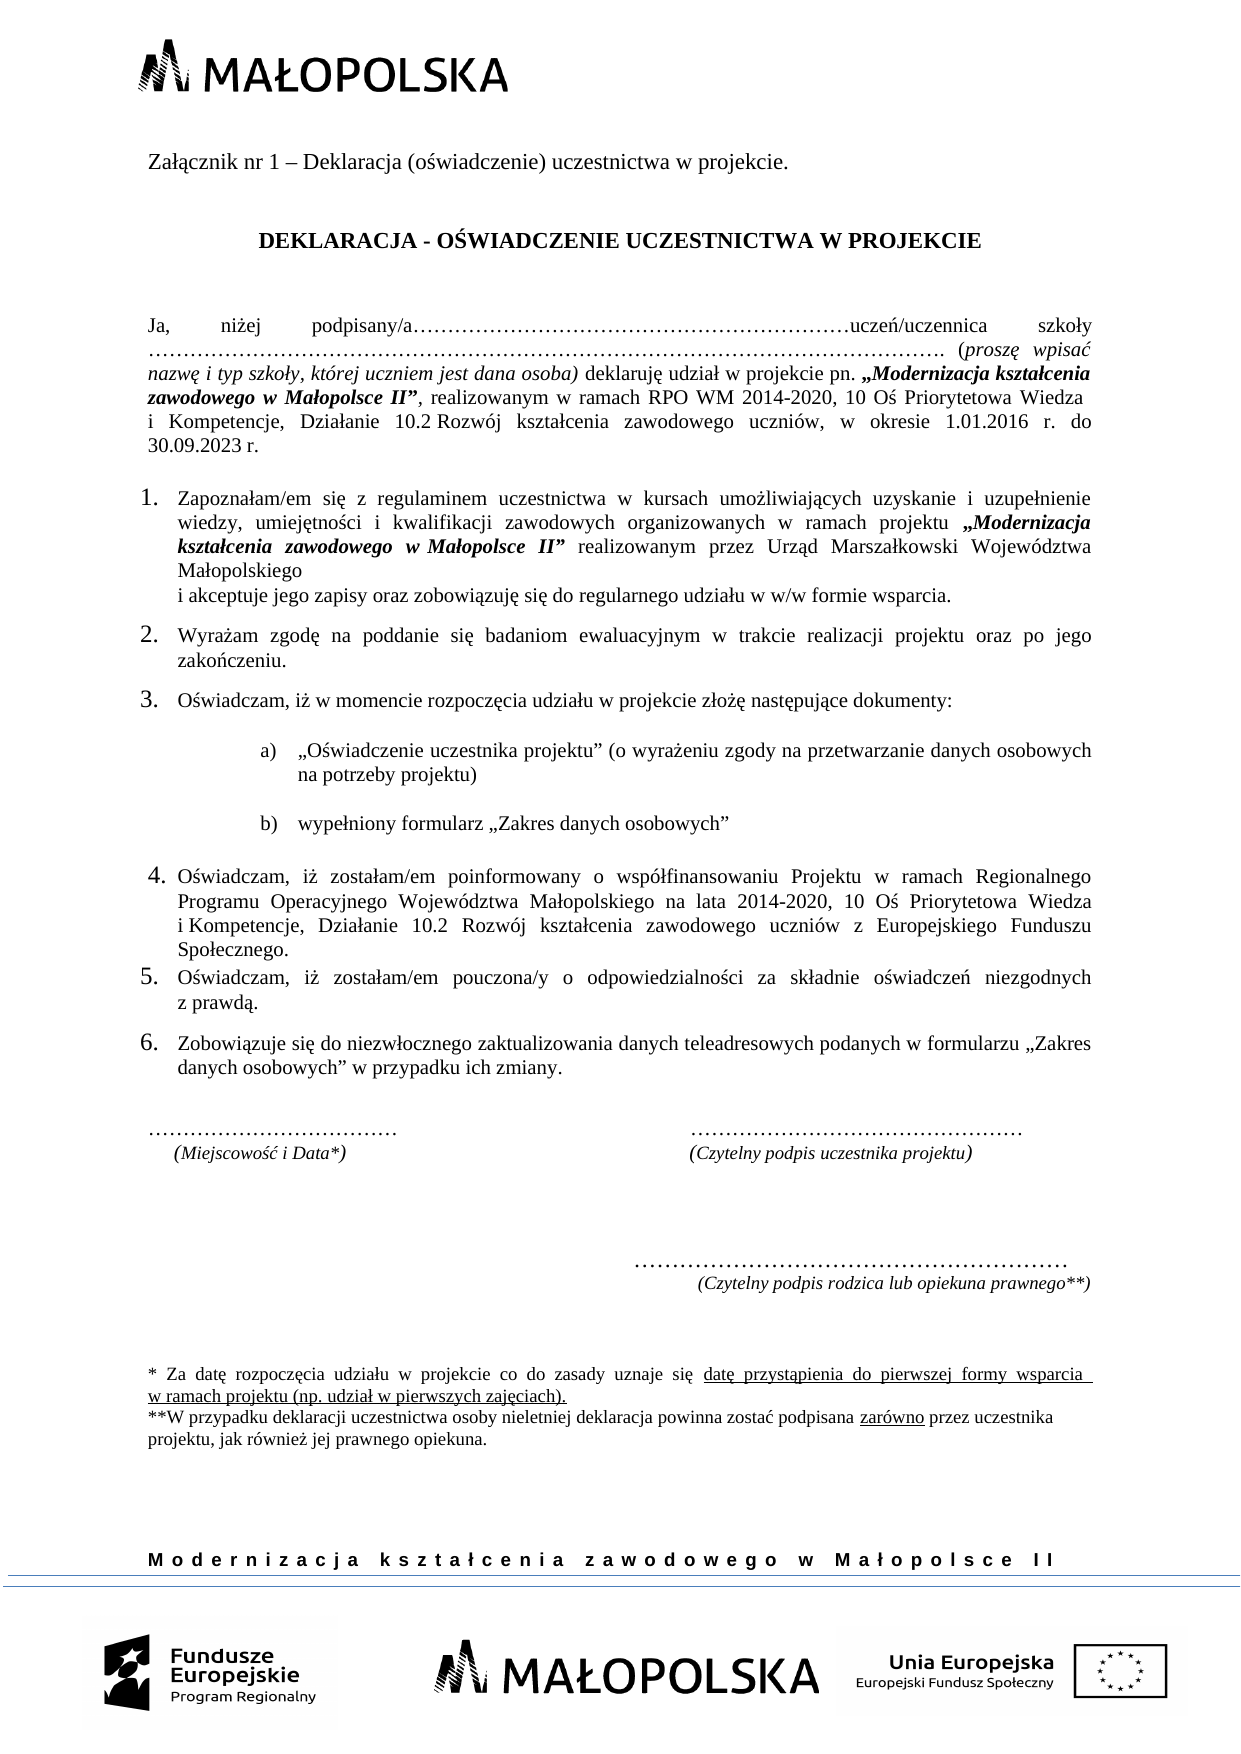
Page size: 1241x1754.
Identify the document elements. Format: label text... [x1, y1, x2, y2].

list Wyrażam zgodę na poddanie się badaniom ewaluacyjnym w trakcie realizacji projektu oraz po jego zakończeniu. [140, 619, 1092, 672]
picture [136, 39, 508, 93]
picture [836, 1626, 1188, 1716]
text DEKLARACJA - OŚWIADCZENIE UCZESTNICTWA W PROJEKCIE [148, 227, 1092, 253]
text ………………………………………………… [148, 1217, 1092, 1272]
list Zobowiązuje się do niezwłocznego zaktualizowania danych teleadresowych podanych w formularzu „Zakres danych osobowych” w przypadku ich zmiany. [140, 1027, 1092, 1079]
text ……………………………… ………………………………………… [148, 1116, 1092, 1140]
text Ja, niżej podpisany/a………………………………………………………uczeń/uczennica szkoły ……………………………………………………………………………………………………. (proszę wpisać nazwę i typ szkoły, której uczniem jest dana osoba) deklaruję udział w projekcie pn. „Modernizacja kształcenia zawodowego w Małopolsce II”, realizowanym w ramach RPO WM 2014-2020, 10 Oś Priorytetowa Wiedza i Kompetencje, Działanie 10.2 Rozwój kształcenia zawodowego uczniów, w okresie 1.01.2016 r. do 30.09.2023 r. [148, 313, 1092, 457]
text * Za datę rozpoczęcia udziału w projekcie co do zasady uznaje się datę przystąpienia do pierwszej formy wsparcia w ramach projektu (np. udział w pierwszych zajęciach). [148, 1363, 1092, 1406]
list wypełniony formularz „Zakres danych osobowych” [260, 811, 1092, 835]
list Oświadczam, iż zostałam/em pouczona/y o odpowiedzialności za składnie oświadczeń niezgodnych z prawdą. [140, 961, 1092, 1014]
picture [431, 1638, 819, 1695]
text Załącznik nr 1 – Deklaracja (oświadczenie) uczestnictwa w projekcie. [148, 148, 1092, 174]
text **W przypadku deklaracji uczestnictwa osoby nieletniej deklaracja powinna zostać podpisana zarówno przez uczestnika projektu, jak również jej prawnego opiekuna. [148, 1406, 1092, 1449]
list Oświadczam, iż zostałam/em poinformowany o współfinansowaniu Projektu w ramach Regionalnego Programu Operacyjnego Województwa Małopolskiego na lata 2014-2020, 10 Oś Priorytetowa Wiedza i Kompetencje, Działanie 10.2 Rozwój kształcenia zawodowego uczniów z Europejskiego Funduszu Społecznego. [148, 860, 1092, 961]
text (Czytelny podpis rodzica lub opiekuna prawnego**) [148, 1272, 1092, 1293]
picture [82, 1615, 338, 1730]
list Zapoznałam/em się z regulaminem uczestnictwa w kursach umożliwiających uzyskanie i uzupełnienie wiedzy, umiejętności i kwalifikacji zawodowych organizowanych w ramach projektu „Modernizacja kształcenia zawodowego w Małopolsce II” realizowanym przez Urząd Marszałkowski Województwa Małopolskiego i akceptuje jego zapisy oraz zobowiązuję się do regularnego udziału w w/w formie wsparcia. [140, 482, 1092, 607]
list Oświadczam, iż w momencie rozpoczęcia udziału w projekcie złożę następujące dokumenty: [140, 684, 1092, 713]
text (Miejscowość i Data*) (Czytelny podpis uczestnika projektu) [148, 1140, 1092, 1164]
list „Oświadczenie uczestnika projektu” (o wyrażeniu zgody na przetwarzanie danych osobowych na potrzeby projektu) [260, 738, 1092, 786]
